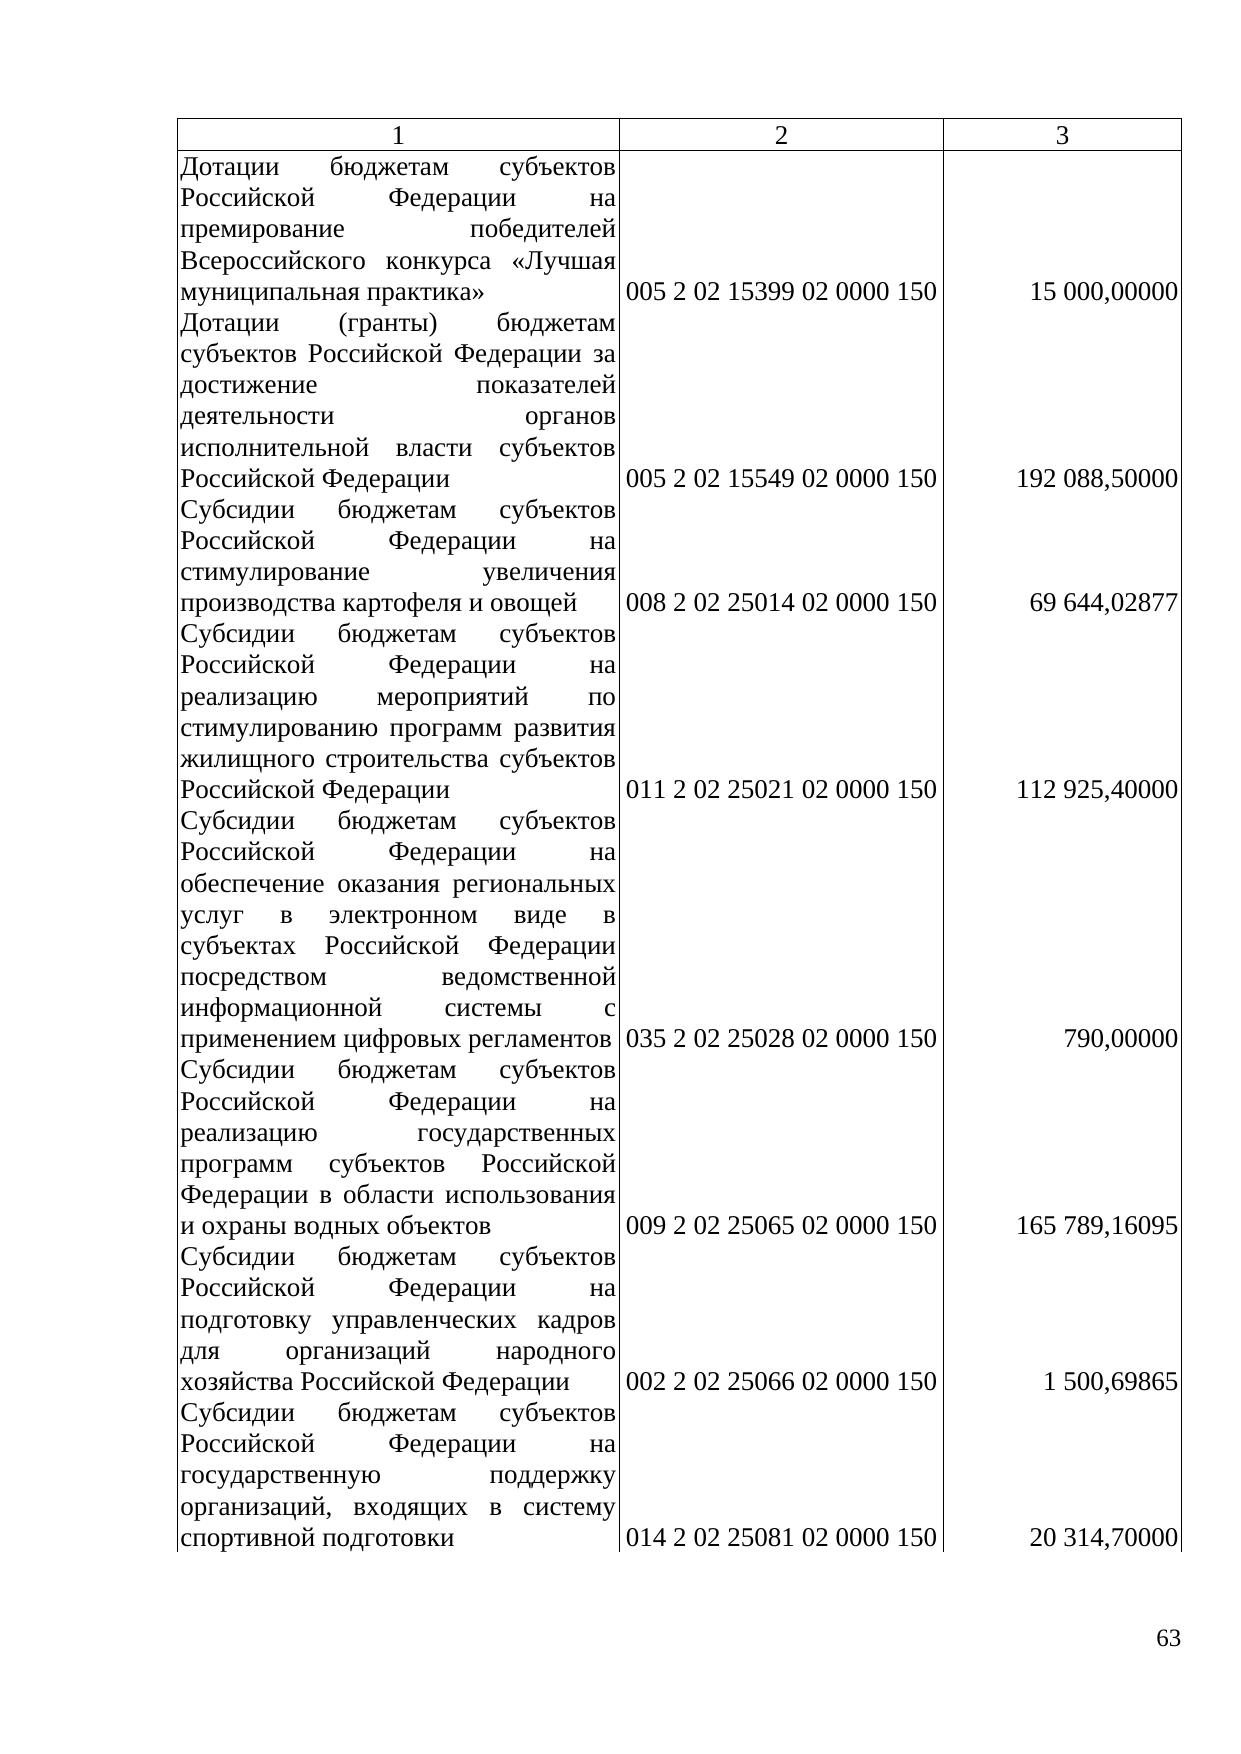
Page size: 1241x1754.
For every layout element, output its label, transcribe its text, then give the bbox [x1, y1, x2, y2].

table_cell 005 2 02 15399 02 0000 150 [620, 151, 943, 306]
table_cell Субсидии бюджетам субъектов Российской Федерации на реализацию государственных программ субъектов Российской Федерации в области использования и охраны водных объектов [178, 1054, 619, 1240]
table_cell 008 2 02 25014 02 0000 150 [620, 493, 943, 617]
table_cell Дотации бюджетам субъектов Российской Федерации на премирование победителей Всероссийского конкурса «Лучшая муниципальная практика» [178, 151, 619, 306]
table_cell 009 2 02 25065 02 0000 150 [620, 1054, 943, 1240]
table_cell 112 925,40000 [944, 618, 1181, 804]
table_cell Субсидии бюджетам субъектов Российской Федерации на реализацию мероприятий по стимулированию программ развития жилищного строительства субъектов Российской Федерации [178, 618, 619, 804]
table_cell 192 088,50000 [944, 306, 1181, 493]
table_cell Субсидии бюджетам субъектов Российской Федерации на стимулирование увеличения производства картофеля и овощей [178, 493, 619, 617]
table_cell Субсидии бюджетам субъектов Российской Федерации на государственную поддержку организаций, входящих в систему спортивной подготовки [178, 1396, 619, 1552]
table_header 2 [620, 119, 943, 150]
table_cell 165 789,16095 [944, 1054, 1181, 1240]
table_cell 1 500,69865 [944, 1240, 1181, 1396]
table_cell Субсидии бюджетам субъектов Российской Федерации на обеспечение оказания региональных услуг в электронном виде в субъектах Российской Федерации посредством ведомственной информационной системы с применением цифровых регламентов [178, 804, 619, 1053]
table_cell Субсидии бюджетам субъектов Российской Федерации на подготовку управленческих кадров для организаций народного хозяйства Российской Федерации [178, 1240, 619, 1396]
table_cell 011 2 02 25021 02 0000 150 [620, 618, 943, 804]
table_cell 005 2 02 15549 02 0000 150 [620, 306, 943, 493]
table_cell 15 000,00000 [944, 151, 1181, 306]
table_cell 790,00000 [944, 804, 1181, 1053]
table_cell 014 2 02 25081 02 0000 150 [620, 1396, 943, 1552]
table_header 3 [944, 119, 1181, 150]
table_cell Дотации (гранты) бюджетам субъектов Российской Федерации за достижение показателей деятельности органов исполнительной власти субъектов Российской Федерации [178, 306, 619, 493]
table_cell 035 2 02 25028 02 0000 150 [620, 804, 943, 1053]
table_cell 002 2 02 25066 02 0000 150 [620, 1240, 943, 1396]
table_cell 20 314,70000 [944, 1396, 1181, 1552]
table_header 1 [178, 119, 619, 150]
table_cell 69 644,02877 [944, 493, 1181, 617]
